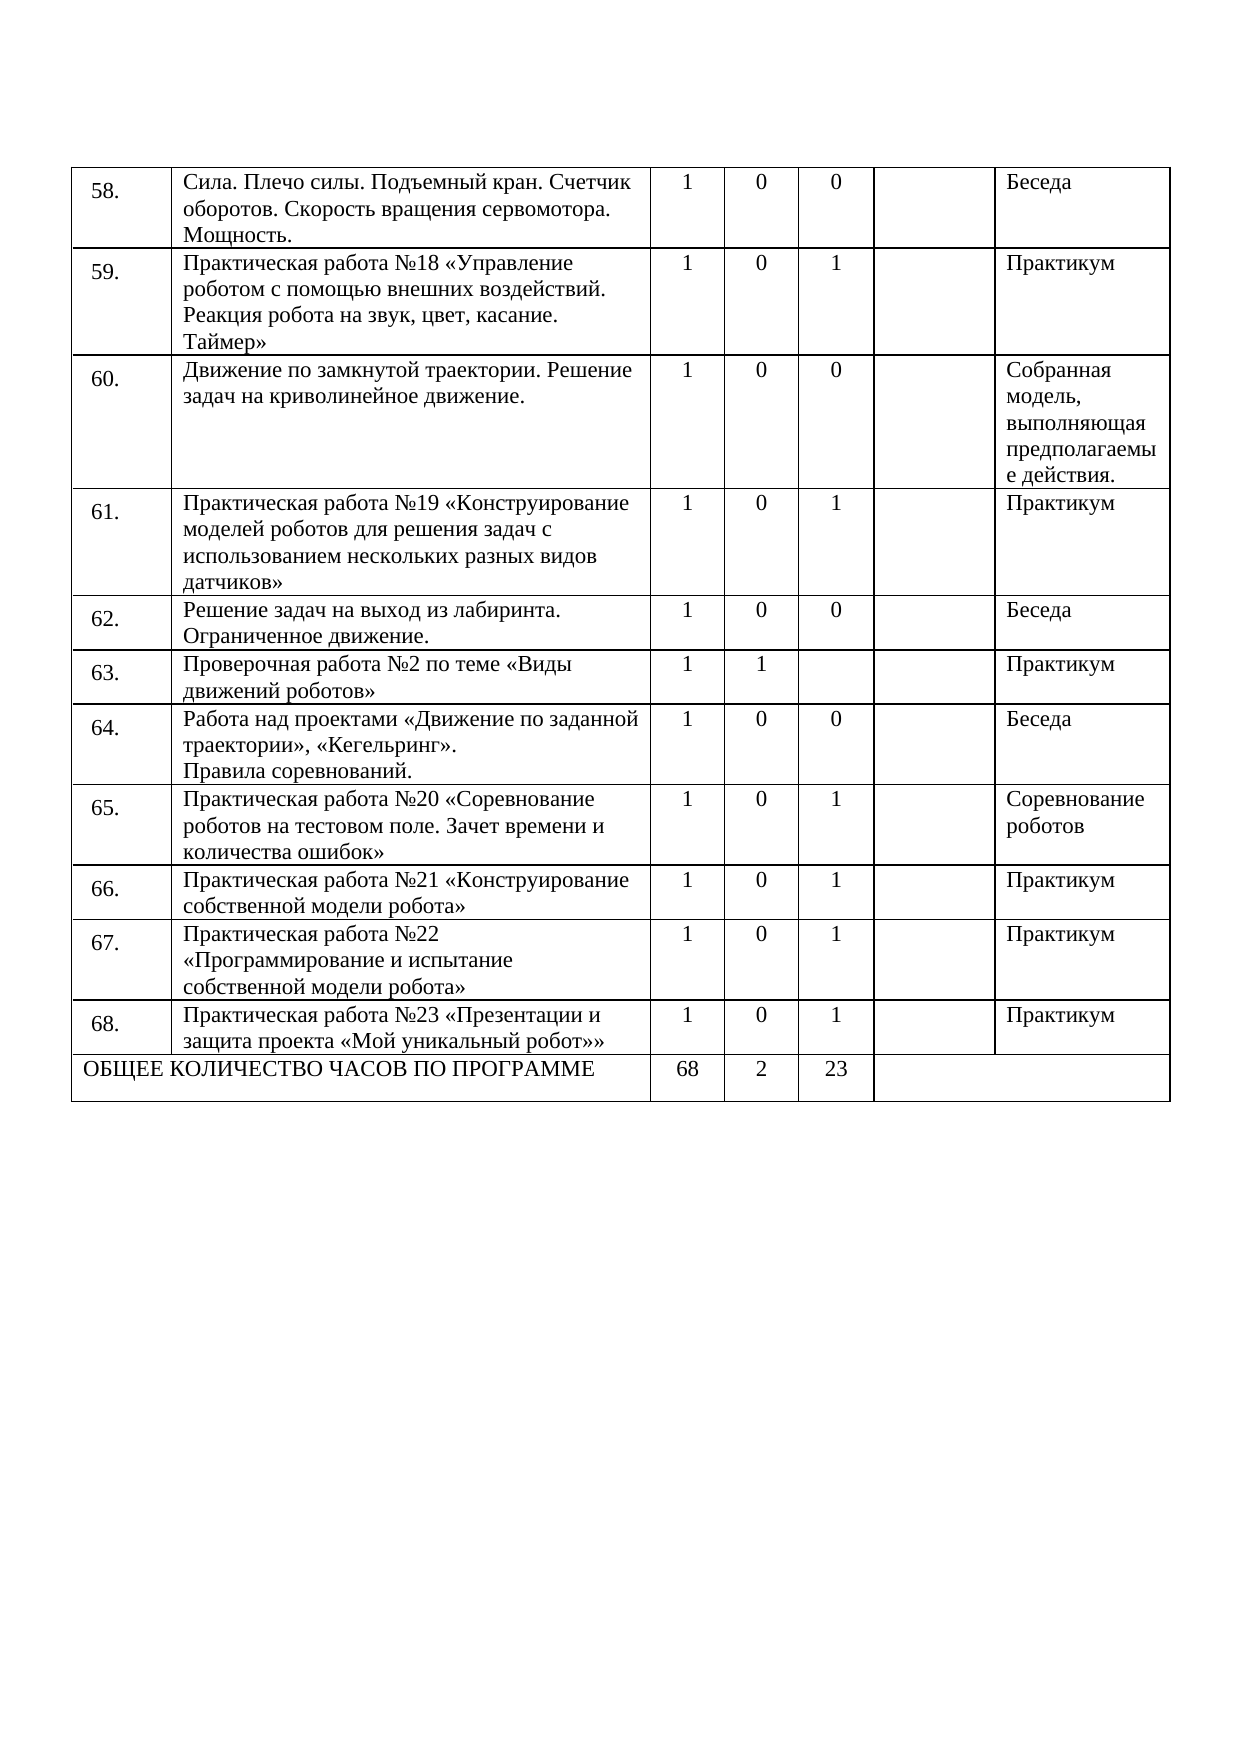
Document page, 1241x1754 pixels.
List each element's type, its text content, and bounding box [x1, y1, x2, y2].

table_cell 2 [725, 1055, 798, 1101]
table_cell [875, 356, 994, 488]
table_cell Решение задач на выход из лабиринта. Ограниченное движение. [172, 596, 650, 649]
table_cell Работа над проектами «Движение по заданной траектории», «Кегельринг». Правила соревнований. [172, 705, 650, 784]
table_cell Практикум [996, 1001, 1169, 1053]
table_cell 67. [72, 920, 171, 999]
table_cell 1 [799, 920, 873, 999]
table_cell 61. [72, 489, 171, 594]
table_cell [875, 705, 994, 784]
table_cell 64. [72, 704, 171, 784]
table_cell 0 [725, 705, 798, 784]
table_cell 0 [725, 489, 798, 594]
table_cell 0 [725, 249, 798, 354]
table_cell Практическая работа №18 «Управление роботом с помощью внешних воздействий. Реакция робота на звук, цвет, касание. Таймер» [172, 249, 650, 354]
table_cell Собранная модель, выполняющая предполагаемые действия. [996, 356, 1169, 488]
table_cell [875, 920, 994, 999]
table_cell 1 [799, 1001, 873, 1053]
table_cell Практическая работа №20 «Соревнование роботов на тестовом поле. Зачет времени и количества ошибок» [172, 785, 650, 864]
table_cell Практикум [996, 249, 1169, 354]
table_cell 1 [651, 356, 724, 488]
table_cell [875, 168, 994, 247]
table_cell 0 [725, 785, 798, 864]
table_cell 68 [651, 1055, 724, 1101]
table_cell Практическая работа №22 «Программирование и испытание собственной модели робота» [172, 920, 650, 999]
table_cell 65. [72, 785, 171, 864]
table_cell 1 [799, 866, 873, 919]
table_cell 0 [725, 1001, 798, 1053]
table_cell 1 [651, 489, 724, 594]
table_cell Беседа [996, 705, 1169, 784]
table_cell [875, 489, 994, 594]
table_cell Беседа [996, 596, 1169, 649]
table_cell Практическая работа №23 «Презентации и защита проекта «Мой уникальный робот»» [172, 1001, 650, 1053]
table_cell 0 [799, 356, 873, 488]
table_cell 1 [651, 168, 724, 247]
table_cell 59. [72, 248, 171, 354]
table_cell 23 [799, 1055, 873, 1101]
table_cell Практическая работа №19 «Конструирование моделей роботов для решения задач с использованием нескольких разных видов датчиков» [172, 489, 650, 594]
table_cell 66. [72, 865, 171, 919]
table_cell 1 [651, 596, 724, 649]
table_cell 1 [651, 866, 724, 919]
table_cell 1 [725, 651, 798, 703]
table_cell [875, 1001, 994, 1053]
table_cell [875, 866, 994, 919]
table_cell 0 [799, 168, 873, 247]
table_cell [799, 651, 873, 703]
table_cell 1 [651, 249, 724, 354]
table_cell 62. [72, 596, 171, 649]
table_cell 63. [72, 650, 171, 703]
table_cell Практическая работа №21 «Конструирование собственной модели робота» [172, 866, 650, 919]
table_cell 1 [651, 1001, 724, 1053]
table_cell Соревнование роботов [996, 785, 1169, 864]
table_cell Практикум [996, 651, 1169, 703]
table_cell Сила. Плечо силы. Подъемный кран. Счетчик оборотов. Скорость вращения сервомотора. Мощность. [172, 168, 650, 247]
table_cell 1 [651, 785, 724, 864]
table_cell 58. [72, 168, 171, 247]
table_cell 0 [799, 596, 873, 649]
table_cell 60. [72, 355, 171, 488]
table_cell 1 [651, 651, 724, 703]
table_cell 0 [725, 596, 798, 649]
table_cell Движение по замкнутой траектории. Решение задач на криволинейное движение. [172, 356, 650, 488]
table_cell 0 [725, 168, 798, 247]
table_cell 1 [651, 920, 724, 999]
table_cell Проверочная работа №2 по теме «Виды движений роботов» [172, 651, 650, 703]
table_cell [875, 1055, 1169, 1101]
table_cell 1 [799, 249, 873, 354]
table_cell Беседа [996, 168, 1169, 247]
table_cell 68. [72, 1000, 171, 1053]
table_cell Практикум [996, 866, 1169, 919]
table_cell Практикум [996, 920, 1169, 999]
table_cell 0 [725, 920, 798, 999]
table_cell 1 [799, 785, 873, 864]
table_cell [875, 249, 994, 354]
table_cell 1 [651, 705, 724, 784]
table_cell ОБЩЕЕ КОЛИЧЕСТВО ЧАСОВ ПО ПРОГРАММЕ [72, 1055, 650, 1101]
table_cell 0 [725, 356, 798, 488]
table_cell Практикум [996, 489, 1169, 594]
table_cell [875, 785, 994, 864]
table_cell [875, 651, 994, 703]
table_cell [875, 596, 994, 649]
table_cell 0 [725, 866, 798, 919]
table_cell 1 [799, 489, 873, 594]
table_cell 0 [799, 705, 873, 784]
